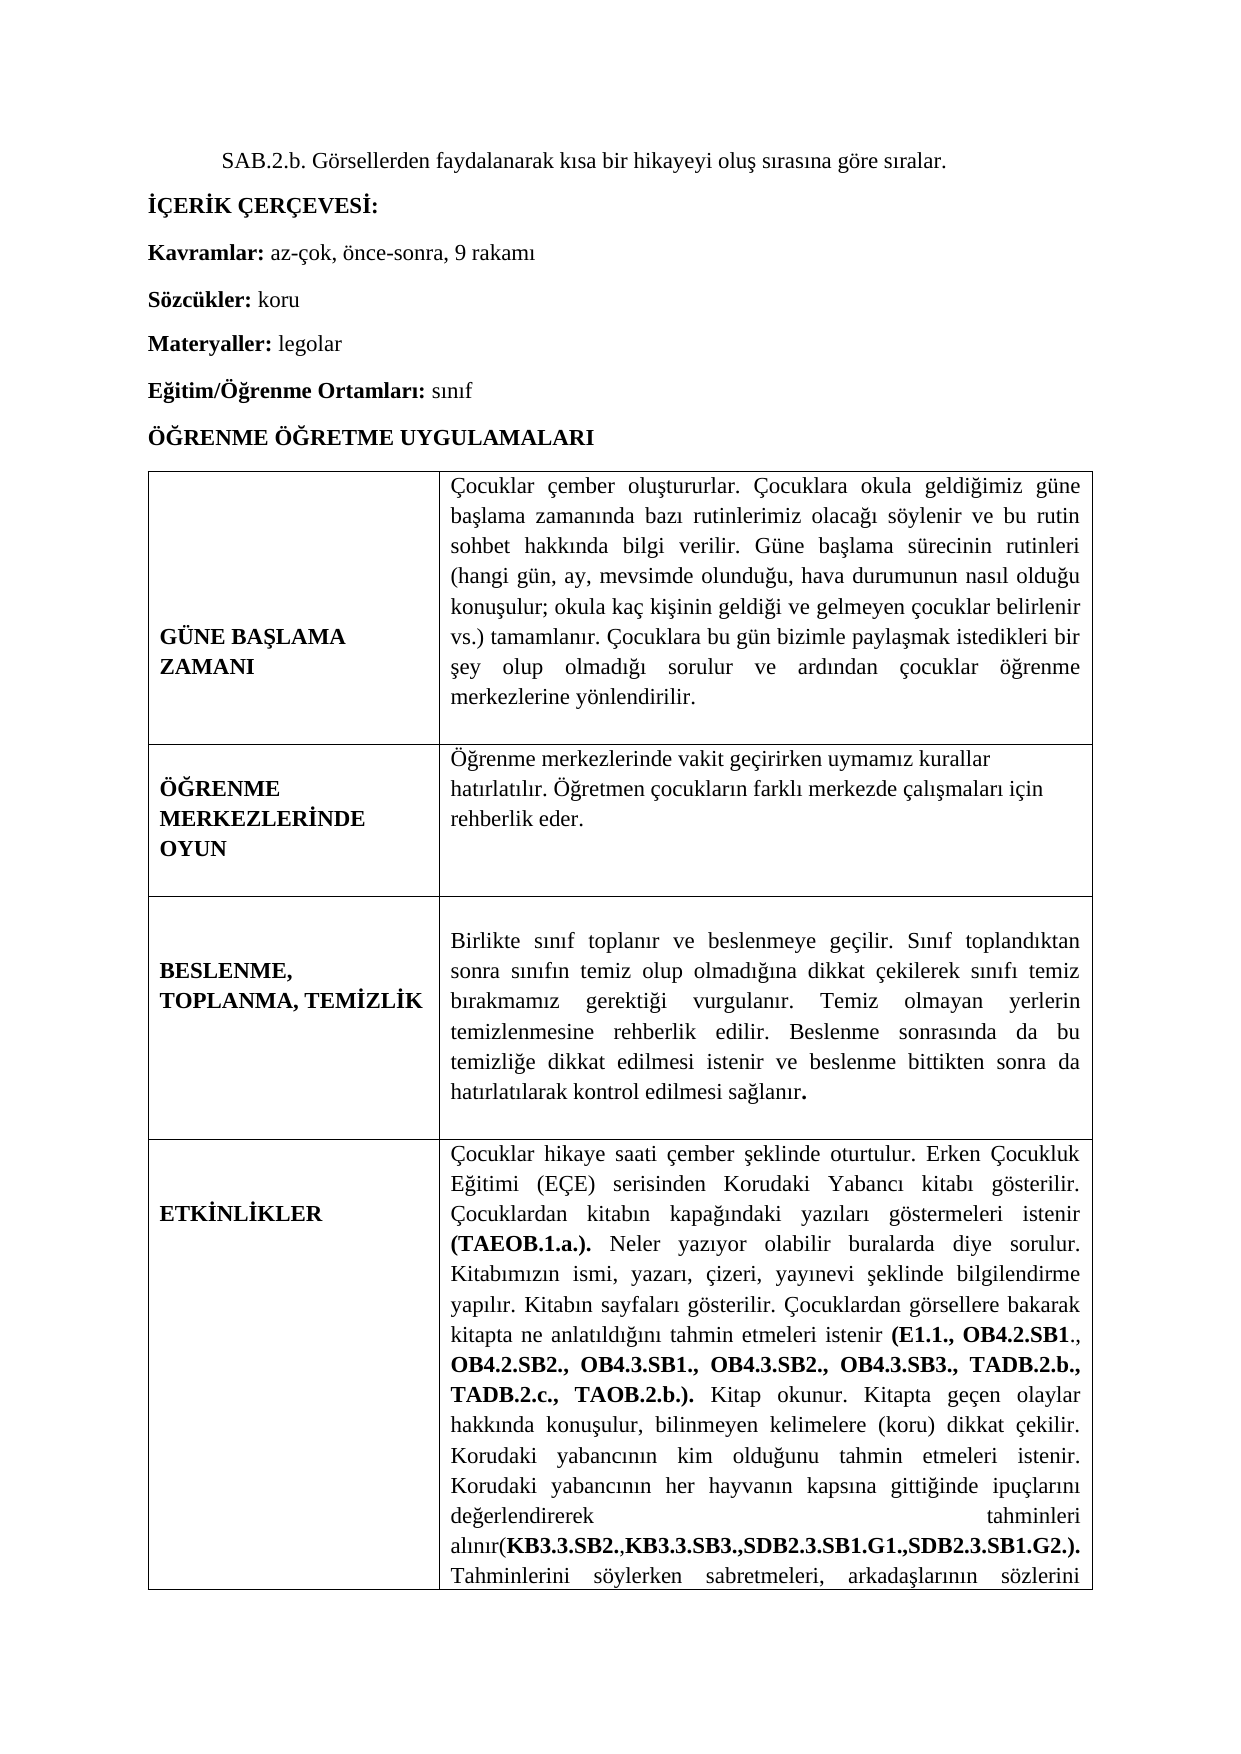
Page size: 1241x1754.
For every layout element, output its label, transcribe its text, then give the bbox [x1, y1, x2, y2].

table_header Çocuklar çember oluştururlar. Çocuklara okula geldiğimiz güne başlama zamanında bazı rutinlerimiz olacağı söylenir ve bu rutin sohbet hakkında bilgi verilir. Güne başlama sürecinin rutinleri (hangi gün, ay, mevsimde olunduğu, hava durumunun nasıl olduğu konuşulur; okula kaç kişinin geldiği ve gelmeyen çocuklar belirlenir vs.) tamamlanır. Çocuklara bu gün bizimle paylaşmak istedikleri bir şey olup olmadığı sorulur ve ardından çocuklar öğrenme merkezlerine yönlendirilir. [440, 472, 1092, 744]
table_cell BESLENME, TOPLANMA, TEMİZLİK [149, 897, 439, 1138]
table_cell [440, 1140, 1092, 1589]
table_cell Öğrenme merkezlerinde vakit geçirirken uymamız kurallar hatırlatılır. Öğretmen çocukların farklı merkezde çalışmaları için rehberlik eder. [440, 745, 1092, 896]
table_cell ÖĞRENME MERKEZLERİNDE OYUN [149, 745, 439, 896]
table_header GÜNE BAŞLAMA ZAMANI [149, 472, 439, 744]
text Sözcükler: koru [148, 286, 1093, 312]
text Materyaller: legolar [148, 330, 1093, 357]
text Kavramlar: az-çok, önce-sonra, 9 rakamı [148, 239, 1093, 265]
table_cell ETKİNLİKLER [149, 1140, 439, 1589]
text Eğitim/Öğrenme Ortamları: sınıf [148, 377, 1093, 403]
text ÖĞRENME ÖĞRETME UYGULAMALARI [148, 424, 1093, 450]
table_cell Birlikte sınıf toplanır ve beslenmeye geçilir. Sınıf toplandıktan sonra sınıfın temiz olup olmadığına dikkat çekilerek sınıfı temiz bırakmamız gerektiği vurgulanır. Temiz olmayan yerlerin temizlenmesine rehberlik edilir. Beslenme sonrasında da bu temizliğe dikkat edilmesi istenir ve beslenme bittikten sonra da hatırlatılarak kontrol edilmesi sağlanır. [440, 897, 1092, 1138]
text İÇERİK ÇERÇEVESİ: [148, 192, 1093, 218]
text SAB.2.b. Görsellerden faydalanarak kısa bir hikayeyi oluş sırasına göre sıralar. [221, 148, 1093, 174]
